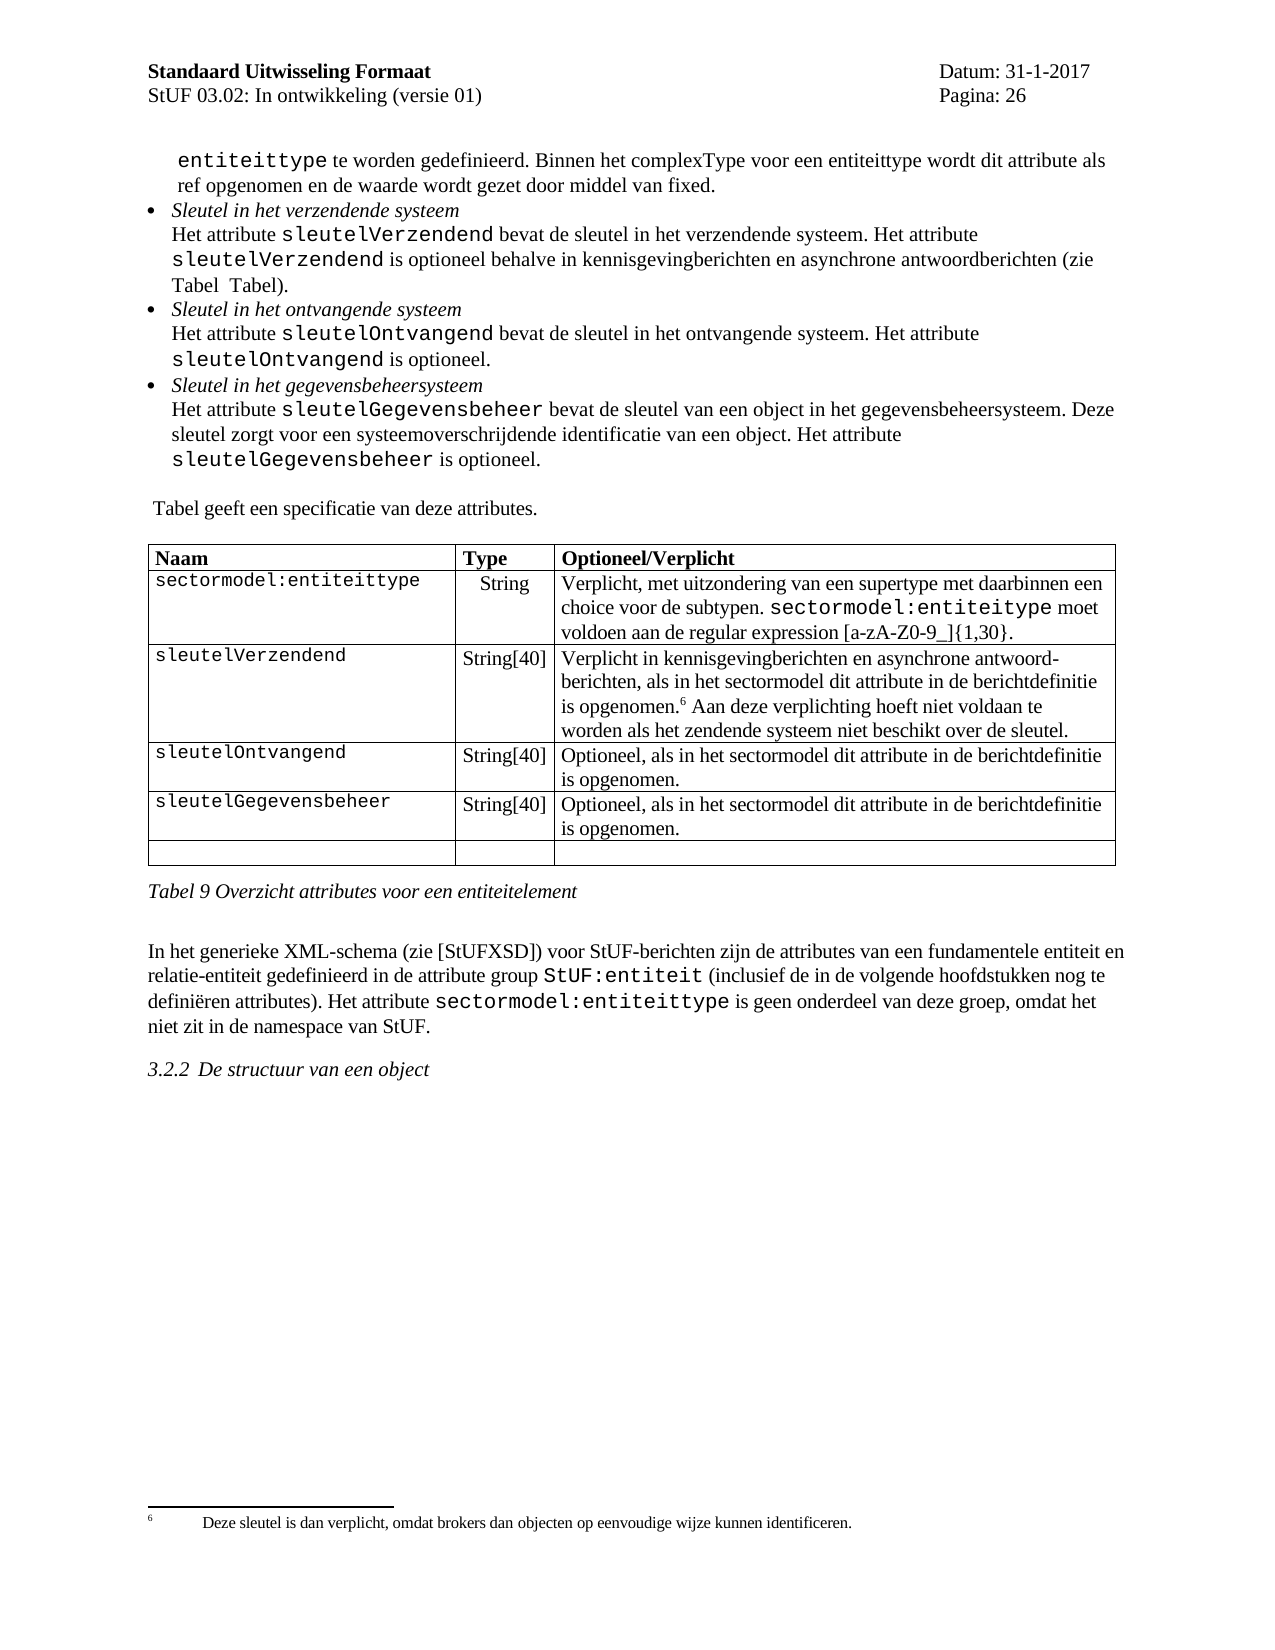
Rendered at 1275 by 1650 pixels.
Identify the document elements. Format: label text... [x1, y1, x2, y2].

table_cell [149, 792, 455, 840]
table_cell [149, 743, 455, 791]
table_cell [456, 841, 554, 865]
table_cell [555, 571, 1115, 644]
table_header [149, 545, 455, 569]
text Tabel geeft een specificatie van deze attributes. [148, 496, 1127, 520]
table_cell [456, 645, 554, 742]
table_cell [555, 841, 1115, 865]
list Sleutel in het gegevensbeheersysteem Het attribute sleutelGegevensbeheer bevat de sleutel van een object in het gegevensbeheersysteem. Deze sleutel zorgt voor een systeemoverschrijdende identificatie van een object. Het attribute sleutelGegevensbeheer is optioneel. [148, 373, 1127, 472]
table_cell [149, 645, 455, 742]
list Sleutel in het verzendende systeem Het attribute sleutelVerzendend bevat de sleutel in het verzendende systeem. Het attribute sleutelVerzendend is optioneel behalve in kennisgevingberichten en asynchrone antwoordberichten (zie Tabel Tabel). [148, 197, 1127, 297]
text Tabel 3.1 Overzicht attributes voor een entiteitelement [148, 879, 1127, 903]
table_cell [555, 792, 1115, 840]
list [148, 148, 1127, 197]
subtitle De structuur van een object [148, 1057, 1127, 1081]
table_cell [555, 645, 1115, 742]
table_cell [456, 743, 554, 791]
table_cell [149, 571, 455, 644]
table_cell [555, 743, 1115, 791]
text In het generieke XML-schema (zie [StUFXSD]) voor StUF-berichten zijn de attributes van een fundamentele entiteit en relatie-entiteit gedefinieerd in de attribute group StUF:entiteit (inclusief de in de volgende hoofdstukken nog te definiëren attributes). Het attribute sectormodel:entiteittype is geen onderdeel van deze groep, omdat het niet zit in de namespace van StUF. [148, 939, 1127, 1038]
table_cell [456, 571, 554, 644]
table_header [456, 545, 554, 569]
list Sleutel in het ontvangende systeem Het attribute sleutelOntvangend bevat de sleutel in het ontvangende systeem. Het attribute sleutelOntvangend is optioneel. [148, 297, 1127, 373]
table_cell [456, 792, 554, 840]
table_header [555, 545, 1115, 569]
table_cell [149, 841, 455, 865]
